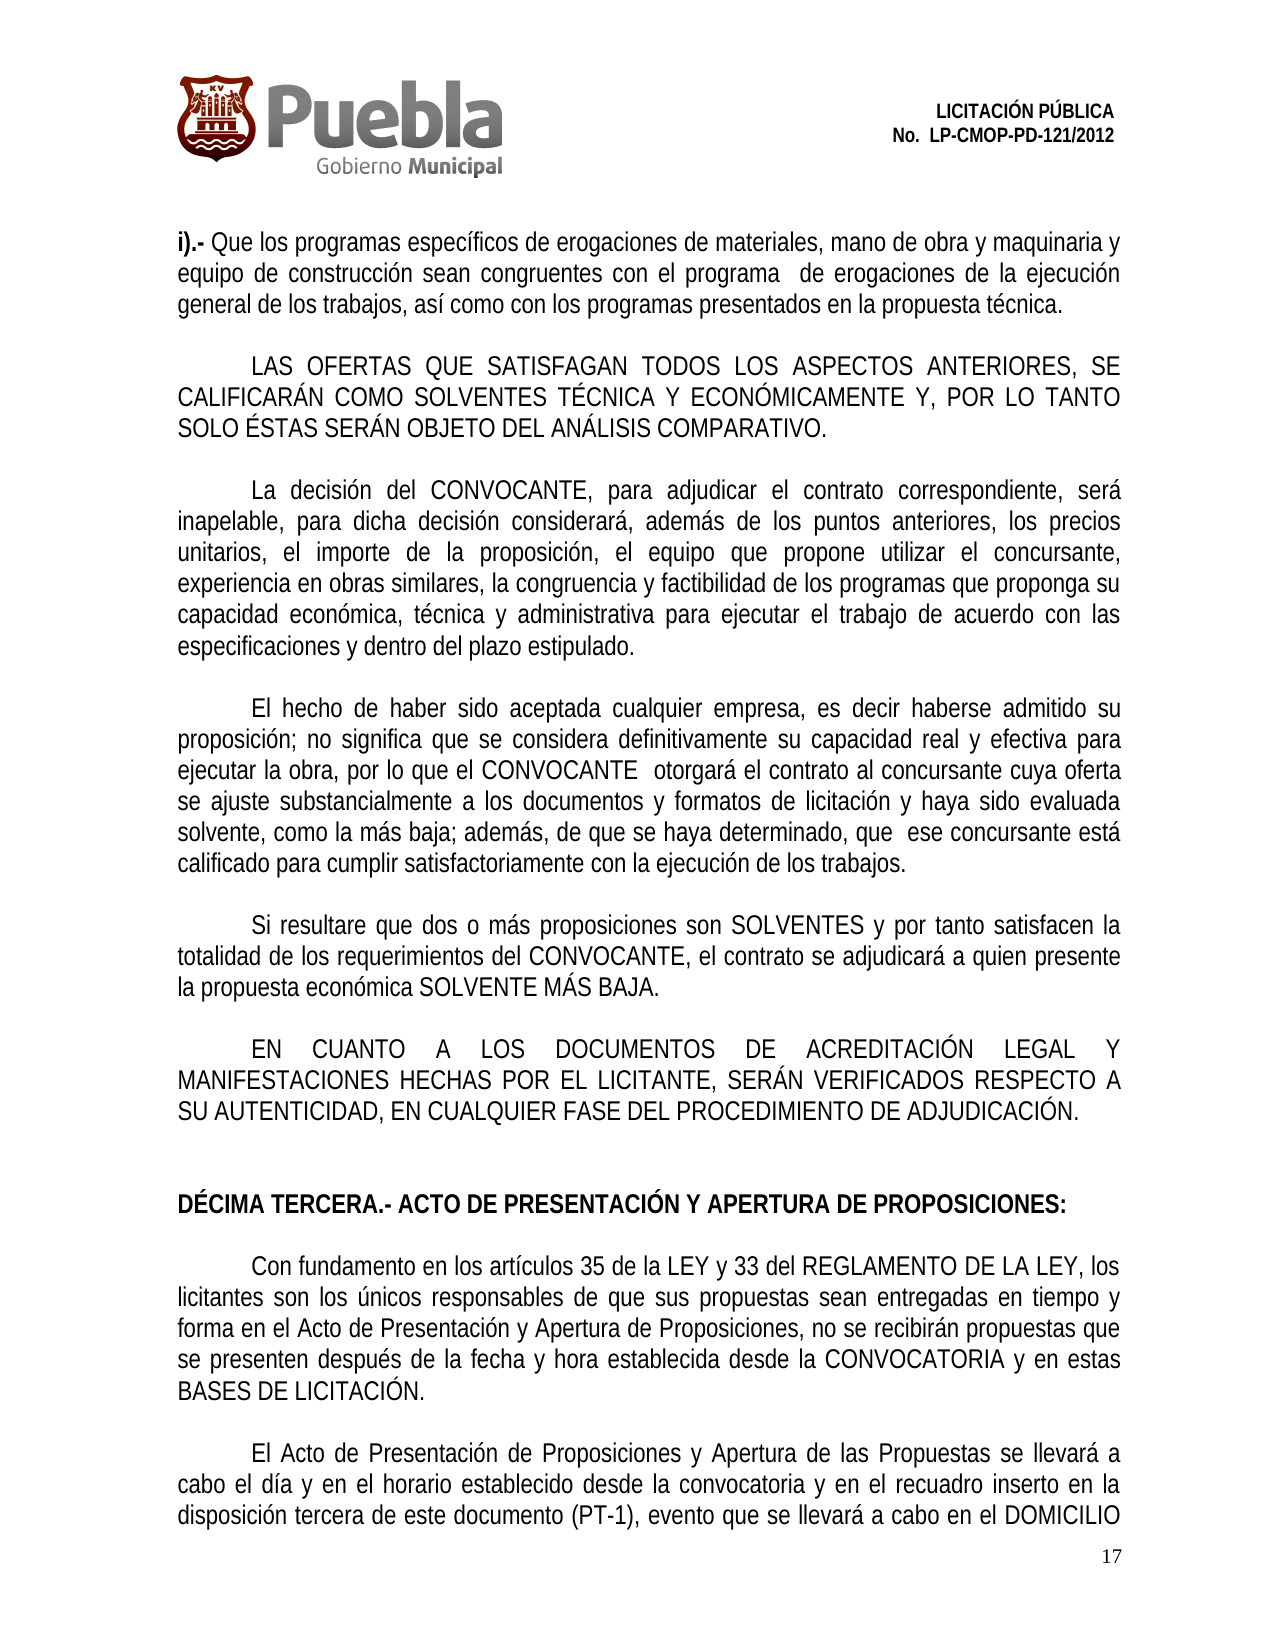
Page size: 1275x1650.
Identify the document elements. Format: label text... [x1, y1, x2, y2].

text Si resultare que dos o más proposiciones son SOLVENTES y por tanto satisfacen la totalidad de los requerimientos del CONVOCANTE, el contrato se adjudicará a quien presente la propuesta económica SOLVENTE MÁS BAJA. [177, 909, 1122, 1002]
subtitle DÉCIMA TERCERA.- ACTO DE PRESENTACIÓN Y APERTURA DE PROPOSICIONES: [177, 1188, 1122, 1219]
text i).- Que los programas específicos de erogaciones de materiales, mano de obra y maquinaria y equipo de construcción sean congruentes con el programa de erogaciones de la ejecución general de los trabajos, así como con los programas presentados en la propuesta técnica. [177, 226, 1122, 319]
text EN CUANTO A LOS DOCUMENTOS DE ACREDITACIÓN LEGAL Y MANIFESTACIONES HECHAS POR EL LICITANTE, SERÁN VERIFICADOS RESPECTO A SU AUTENTICIDAD, EN CUALQUIER FASE DEL PROCEDIMIENTO DE ADJUDICACIÓN. [177, 1033, 1122, 1126]
text El hecho de haber sido aceptada cualquier empresa, es decir haberse admitido su proposición; no significa que se considera definitivamente su capacidad real y efectiva para ejecutar la obra, por lo que el CONVOCANTE otorgará el contrato al concursante cuya oferta se ajuste substancialmente a los documentos y formatos de licitación y haya sido evaluada solvente, como la más baja; además, de que se haya determinado, que ese concursante está calificado para cumplir satisfactoriamente con la ejecución de los trabajos. [177, 692, 1122, 878]
text LAS OFERTAS QUE SATISFAGAN TODOS LOS ASPECTOS ANTERIORES, SE CALIFICARÁN COMO SOLVENTES TÉCNICA Y ECONÓMICAMENTE Y, POR LO TANTO SOLO ÉSTAS SERÁN OBJETO DEL ANÁLISIS COMPARATIVO. [177, 350, 1122, 443]
text La decisión del CONVOCANTE, para adjudicar el contrato correspondiente, será inapelable, para dicha decisión considerará, además de los puntos anteriores, los precios unitarios, el importe de la proposición, el equipo que propone utilizar el concursante, experiencia en obras similares, la congruencia y factibilidad de los programas que proponga su capacidad económica, técnica y administrativa para ejecutar el trabajo de acuerdo con las especificaciones y dentro del plazo estipulado. [177, 474, 1122, 661]
picture [177, 75, 502, 178]
text Con fundamento en los artículos 35 de la LEY y 33 del REGLAMENTO DE LA LEY, los licitantes son los únicos responsables de que sus propuestas sean entregadas en tiempo y forma en el Acto de Presentación y Apertura de Proposiciones, no se recibirán propuestas que se presenten después de la fecha y hora establecida desde la CONVOCATORIA y en estas BASES DE LICITACIÓN. [177, 1251, 1122, 1406]
